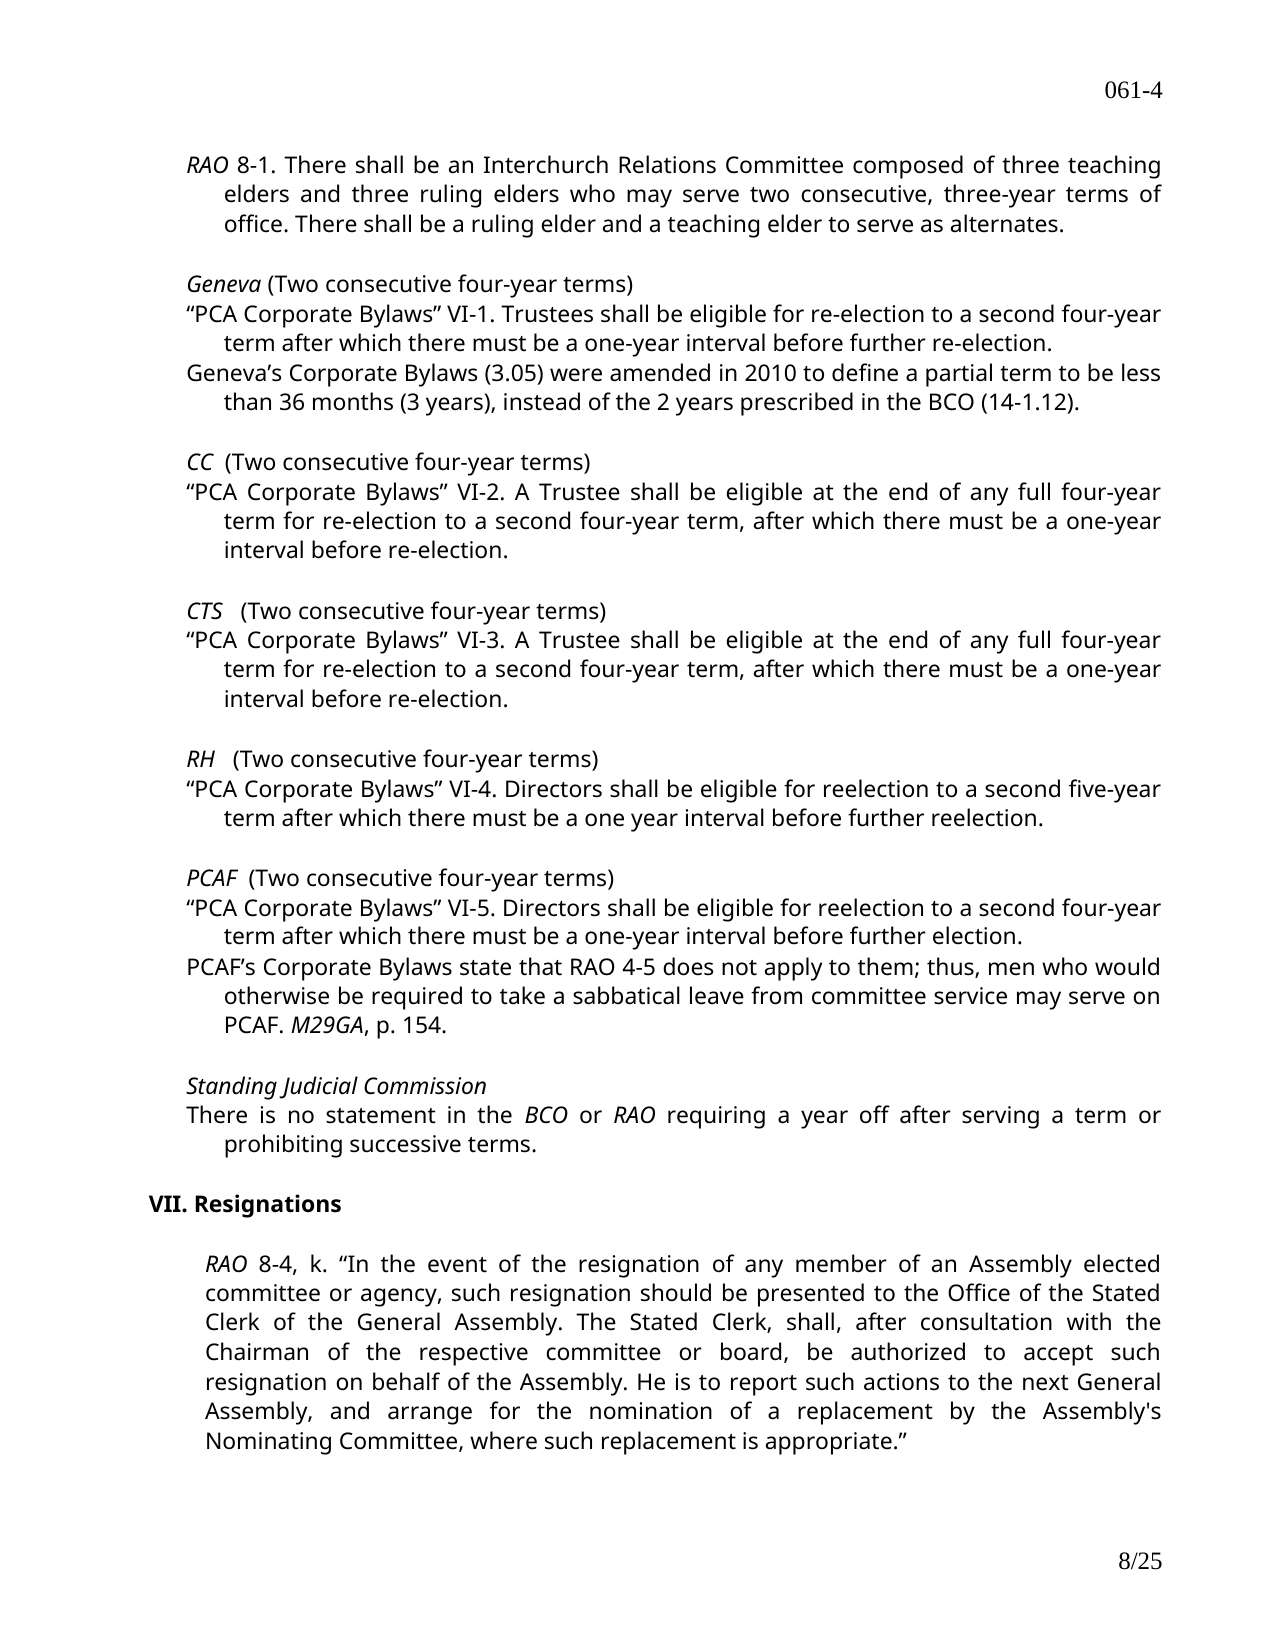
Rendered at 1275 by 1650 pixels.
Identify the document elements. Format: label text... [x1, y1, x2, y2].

subtitle PCAF (Two consecutive four-year terms) [186, 862, 1162, 892]
subtitle VII. Resignations [148, 1189, 1162, 1219]
subtitle CTS (Two consecutive four-year terms) [186, 595, 1162, 625]
text “PCA Corporate Bylaws” VI-1. Trustees shall be eligible for re-election to a second four-year term after which there must be a one-year interval before further re-election. [186, 298, 1162, 358]
text “PCA Corporate Bylaws” VI-3. A Trustee shall be eligible at the end of any full four-year term for re-election to a second four-year term, after which there must be a one-year interval before re-election. [186, 625, 1162, 714]
subtitle CC (Two consecutive four-year terms) [186, 447, 1162, 477]
text “PCA Corporate Bylaws” VI-2. A Trustee shall be eligible at the end of any full four-year term for re-election to a second four-year term, after which there must be a one-year interval before re-election. [186, 477, 1162, 566]
subtitle Geneva (Two consecutive four-year terms) [186, 269, 1162, 298]
text There is no statement in the BCO or RAO requiring a year off after serving a term or prohibiting successive terms. [186, 1100, 1162, 1159]
text Standing Judicial Commission [186, 1070, 1162, 1100]
text “PCA Corporate Bylaws” VI-5. Directors shall be eligible for reelection to a second four-year term after which there must be a one-year interval before further election. [186, 892, 1162, 952]
text RAO 8-1. There shall be an Interchurch Relations Committee composed of three teaching elders and three ruling elders who may serve two consecutive, three-year terms of office. There shall be a ruling elder and a teaching elder to serve as alternates. [186, 150, 1162, 239]
text Geneva’s Corporate Bylaws (3.05) were amended in 2010 to define a partial term to be less than 36 months (3 years), instead of the 2 years prescribed in the BCO (14-1.12). [186, 358, 1162, 417]
text “PCA Corporate Bylaws” VI-4. Directors shall be eligible for reelection to a second five-year term after which there must be a one year interval before further reelection. [186, 773, 1162, 833]
text RH (Two consecutive four-year terms) [186, 744, 1162, 773]
text PCAF’s Corporate Bylaws state that RAO 4-5 does not apply to them; thus, men who would otherwise be required to take a sabbatical leave from committee service may serve on PCAF. M29GA, p. 154. [186, 952, 1162, 1041]
text RAO 8-4, k. “In the event of the resignation of any member of an Assembly elected committee or agency, such resignation should be presented to the Office of the Stated Clerk of the General Assembly. The Stated Clerk, shall, after consultation with the Chairman of the respective committee or board, be authorized to accept such resignation on behalf of the Assembly. He is to report such actions to the next General Assembly, and arrange for the nomination of a replacement by the Assembly's Nominating Committee, where such replacement is appropriate.” [205, 1248, 1162, 1456]
